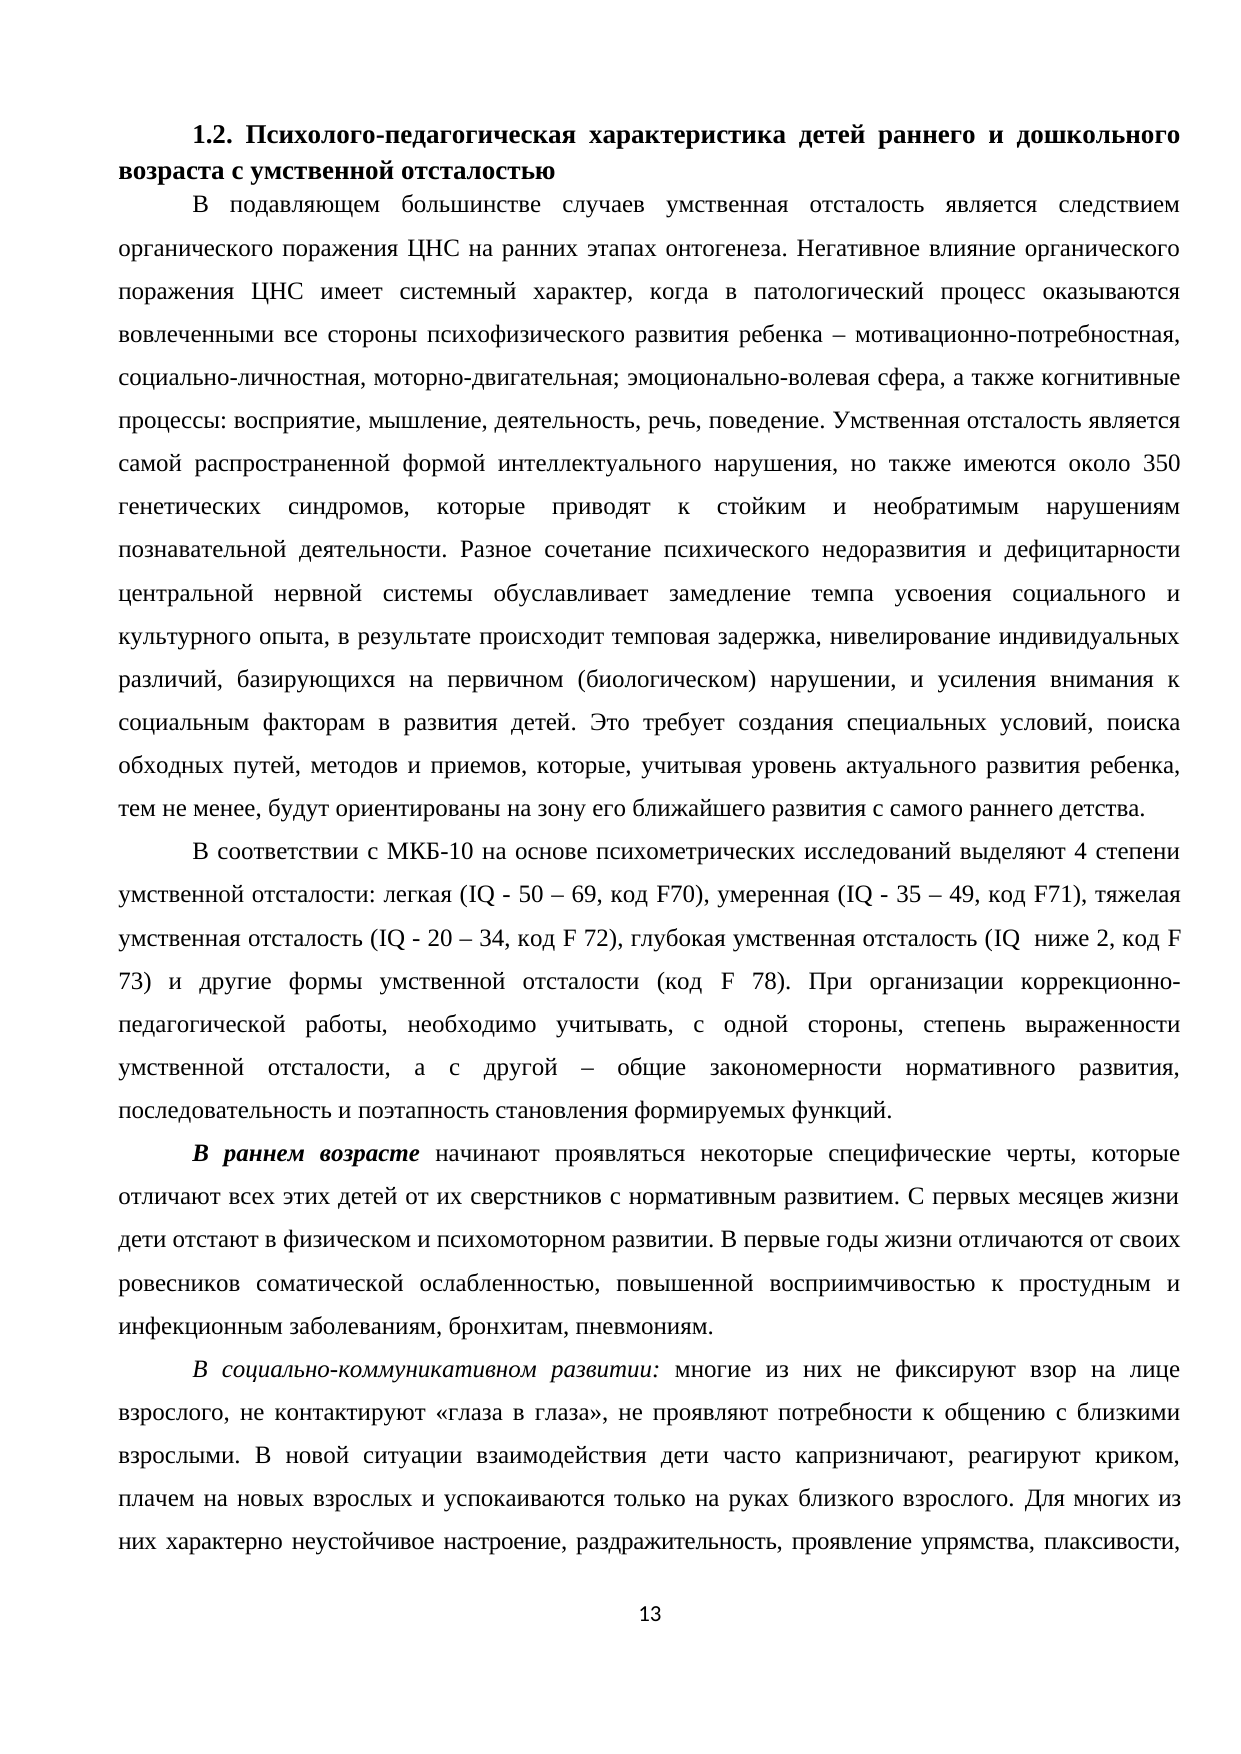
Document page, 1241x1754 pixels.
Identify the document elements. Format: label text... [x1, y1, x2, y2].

text В соответствии с МКБ-10 на основе психометрических исследований выделяют 4 степени умственной отсталости: легкая (IQ - 50 – 69, код F70), умеренная (IQ - 35 – 49, код F71), тяжелая умственная отсталость (IQ - 20 – 34, код F 72), глубокая умственная отсталость (IQ ниже 2, код F 73) и другие формы умственной отсталости (код F 78). При организации коррекционно-педагогической работы, необходимо учитывать, с одной стороны, степень выраженности умственной отсталости, а с другой – общие закономерности нормативного развития, последовательность и поэтапность становления формируемых функций. [118, 836, 1181, 1124]
list В раннем возрасте начинают проявляться некоторые специфические черты, которые отличают всех этих детей от их сверстников с нормативным развитием. С первых месяцев жизни дети отстают в физическом и психомоторном развитии. В первые годы жизни отличаются от своих ровесников соматической ослабленностью, повышенной восприимчивостью к простудным и инфекционным заболеваниям, бронхитам, пневмониям. [118, 1138, 1181, 1339]
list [118, 1354, 1181, 1555]
text В подавляющем большинстве случаев умственная отсталость является следствием органического поражения ЦНС на ранних этапах онтогенеза. Негативное влияние органического поражения ЦНС имеет системный характер, когда в патологический процесс оказываются вовлеченными все стороны психофизического развития ребенка – мотивационно-потребностная, социально-личностная, моторно-двигательная; эмоционально-волевая сфера, а также когнитивные процессы: восприятие, мышление, деятельность, речь, поведение. Умственная отсталость является самой распространенной формой интеллектуального нарушения, но также имеются около 350 генетических синдромов, которые приводят к стойким и необратимым нарушениям познавательной деятельности. Разное сочетание психического недоразвития и дефицитарности центральной нервной системы обуславливает замедление темпа усвоения социального и культурного опыта, в результате происходит темповая задержка, нивелирование индивидуальных различий, базирующихся на первичном (биологическом) нарушении, и усиления внимания к социальным факторам в развития детей. Это требует создания специальных условий, поиска обходных путей, методов и приемов, которые, учитывая уровень актуального развития ребенка, тем не менее, будут ориентированы на зону его ближайшего развития с самого раннего детства. [118, 189, 1181, 822]
subtitle 1.2. Психолого-педагогическая характеристика детей раннего и дошкольного возраста с умственной отсталостью [118, 118, 1181, 185]
